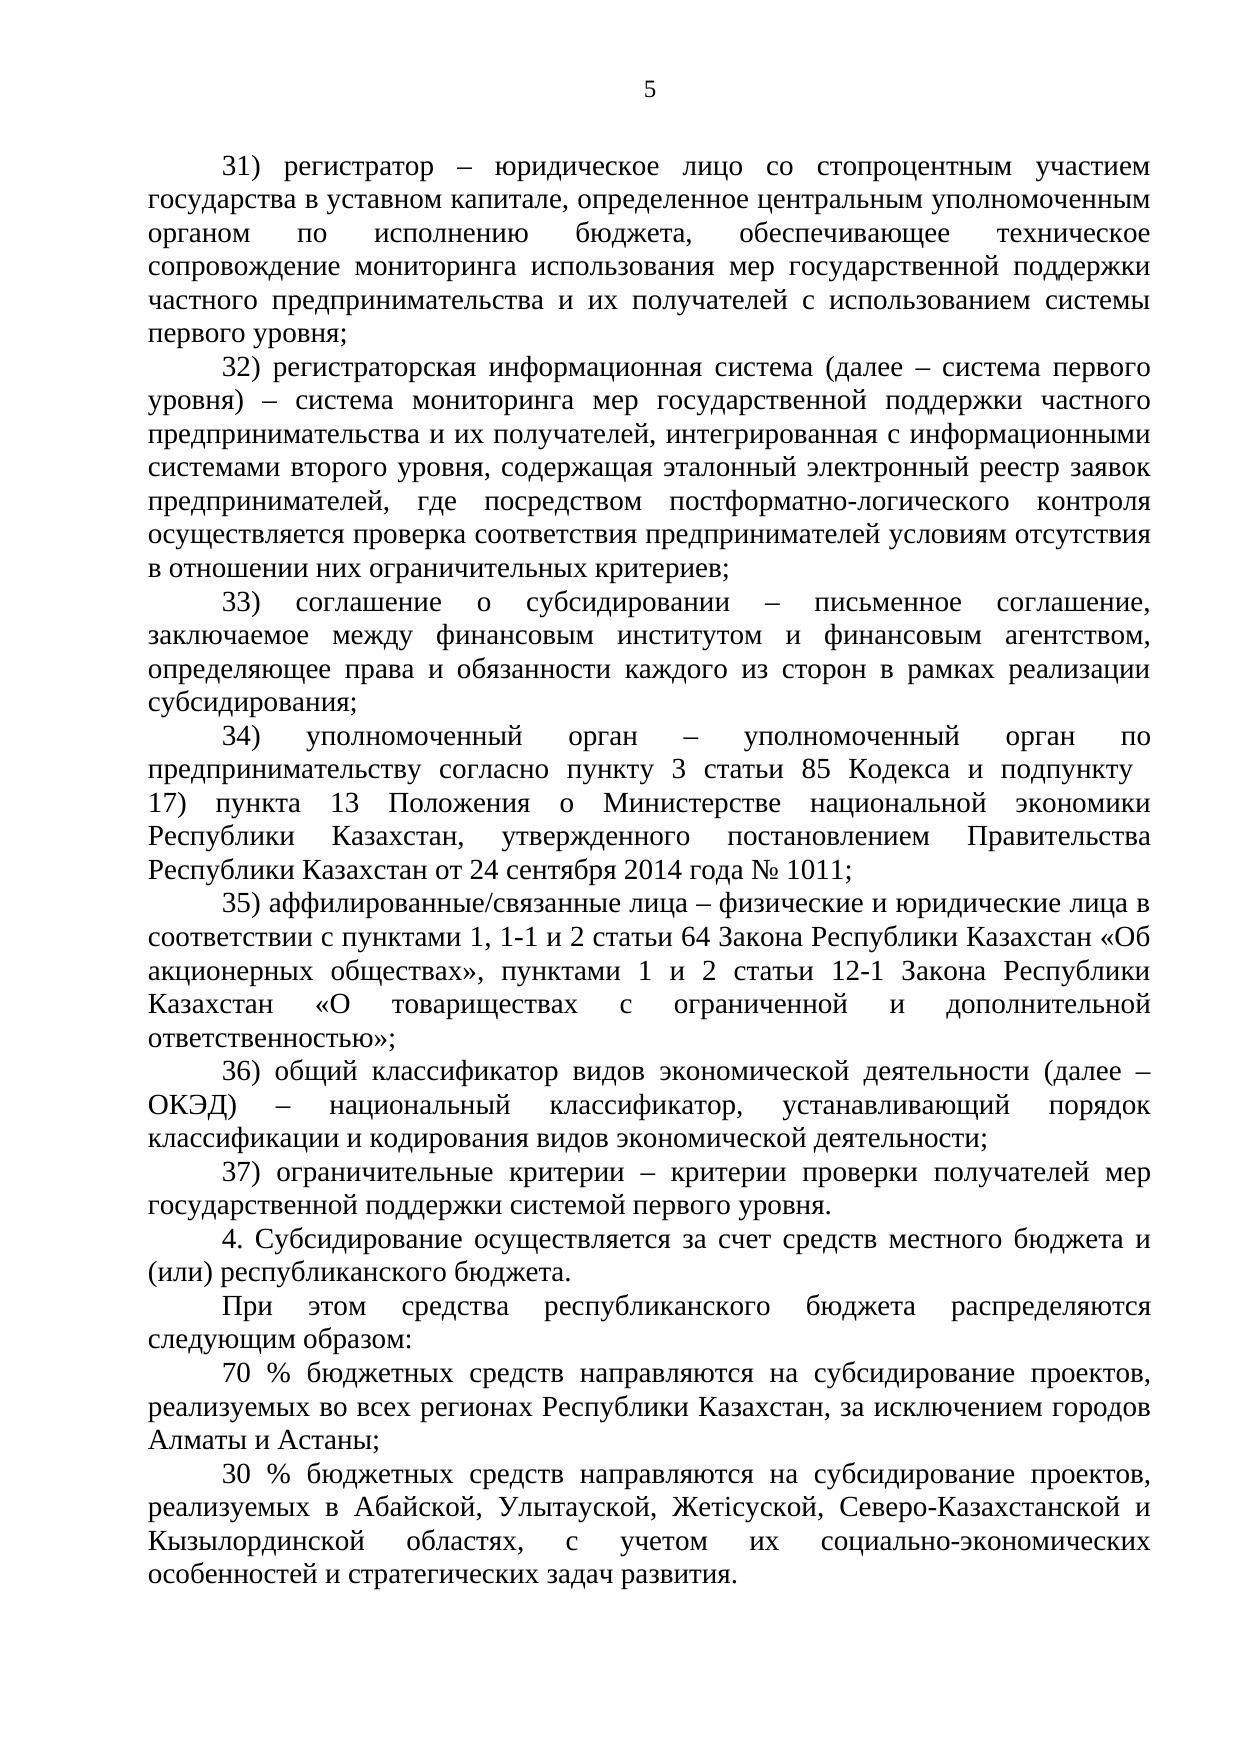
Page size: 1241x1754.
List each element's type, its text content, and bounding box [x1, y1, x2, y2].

text 4. Субсидирование осуществляется за счет средств местного бюджета и (или) республиканского бюджета. [148, 1221, 1152, 1288]
text При этом средства республиканского бюджета распределяются следующим образом: [148, 1288, 1152, 1355]
text 31) регистратор – юридическое лицо со стопроцентным участием государства в уставном капитале, определенное центральным уполномоченным органом по исполнению бюджета, обеспечивающее техническое сопровождение мониторинга использования мер государственной поддержки частного предпринимательства и их получателей с использованием системы первого уровня; [148, 148, 1152, 349]
text 35) аффилированные/связанные лица – физические и юридические лица в соответствии с пунктами 1, 1-1 и 2 статьи 64 Закона Республики Казахстан «Об акционерных обществах», пунктами 1 и 2 статьи 12-1 Закона Республики Казахстан «О товариществах с ограниченной и дополнительной ответственностью»; [148, 886, 1152, 1053]
text 36) общий классификатор видов экономической деятельности (далее – ОКЭД) – национальный классификатор, устанавливающий порядок классификации и кодирования видов экономической деятельности; [148, 1053, 1152, 1154]
text 32) регистраторская информационная система (далее – система первого уровня) – система мониторинга мер государственной поддержки частного предпринимательства и их получателей, интегрированная с информационными системами второго уровня, содержащая эталонный электронный реестр заявок предпринимателей, где посредством постформатно-логического контроля осуществляется проверка соответствия предпринимателей условиям отсутствия в отношении них ограничительных критериев; [148, 349, 1152, 584]
text 70 % бюджетных средств направляются на субсидирование проектов, реализуемых во всех регионах Республики Казахстан, за исключением городов Алматы и Астаны; [148, 1355, 1152, 1456]
text 34) уполномоченный орган – уполномоченный орган по предпринимательству согласно пункту 3 статьи 85 Кодекса и подпункту 17) пункта 13 Положения о Министерстве национальной экономики Республики Казахстан, утвержденного постановлением Правительства Республики Казахстан от 24 сентября 2014 года № 1011; [148, 718, 1152, 886]
text 30 % бюджетных средств направляются на субсидирование проектов, реализуемых в Абайской, Улытауской, Жетiсуской, Северо-Казахстанской и Кызылординской областях, с учетом их социально-экономических особенностей и стратегических задач развития. [148, 1456, 1152, 1590]
text 33) соглашение о субсидировании – письменное соглашение, заключаемое между финансовым институтом и финансовым агентством, определяющее права и обязанности каждого из сторон в рамках реализации субсидирования; [148, 584, 1152, 718]
text 37) ограничительные критерии – критерии проверки получателей мер государственной поддержки системой первого уровня. [148, 1154, 1152, 1221]
